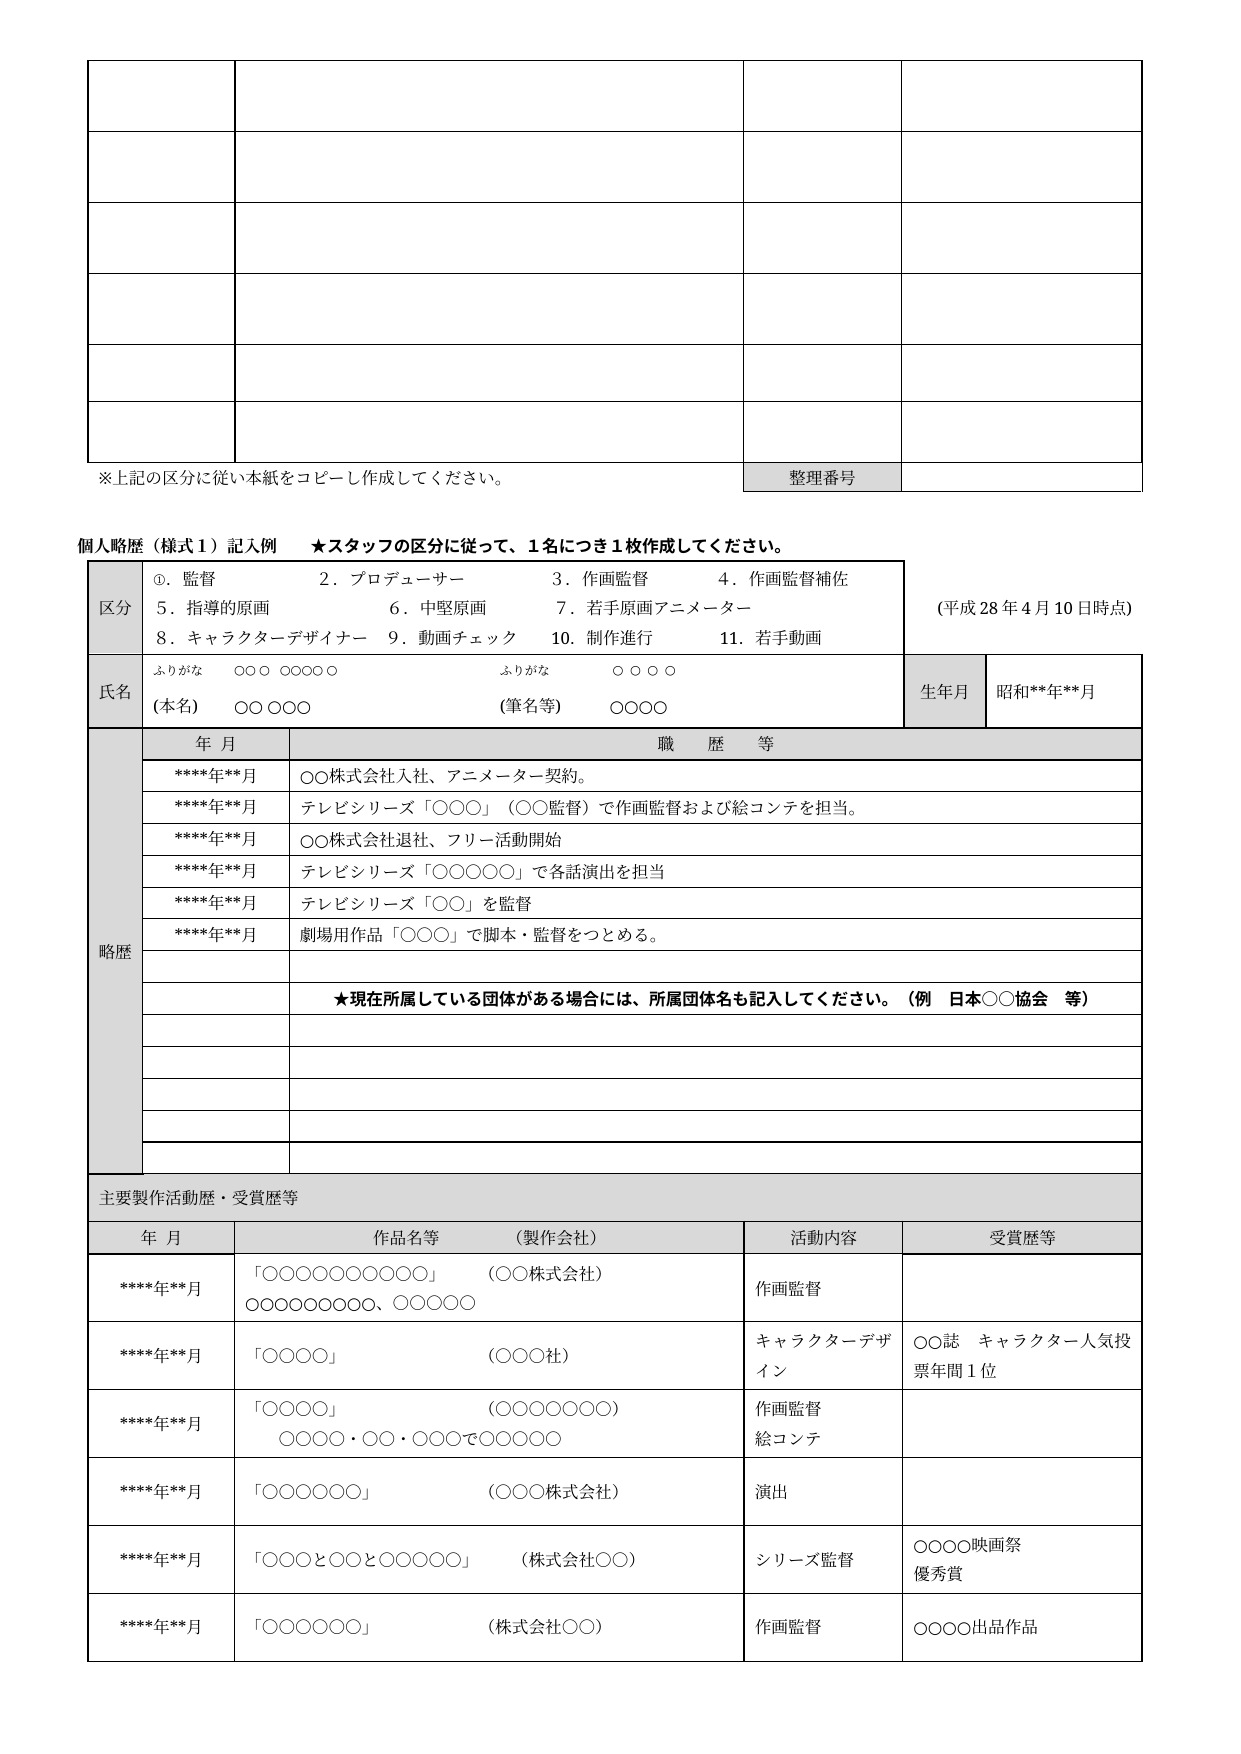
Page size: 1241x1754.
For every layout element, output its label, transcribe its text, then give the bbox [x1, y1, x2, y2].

table_cell [143, 1143, 289, 1173]
table_cell [902, 402, 1141, 462]
table_cell テレビシリーズ「○○」を監督 [290, 888, 1141, 918]
table_cell 職 歴 等 [290, 729, 1141, 759]
table_cell [236, 132, 743, 202]
table_cell ★現在所属している団体がある場合には、所属団体名も記入してください。（例 日本○○協会 等） [290, 983, 1141, 1014]
table_cell [89, 203, 234, 273]
table_cell [903, 1458, 1141, 1525]
table_cell [903, 1390, 1141, 1457]
table_cell ****年**月 [143, 824, 289, 854]
table_cell 「○○○○○○○○○○」 （○○株式会社） ○○○○○○○○○、○○○○○ [235, 1254, 743, 1321]
table_cell [903, 1255, 1141, 1321]
table_cell [143, 1079, 289, 1109]
table_cell テレビシリーズ「○○○○○」で各話演出を担当 [290, 856, 1141, 886]
table_cell 「○○○○○○」 （○○○株式会社） [235, 1458, 743, 1525]
table_cell [744, 132, 901, 202]
table_cell [290, 1143, 1141, 1173]
table_cell (筆名等) [489, 683, 599, 727]
table_cell ****年**月 [143, 856, 289, 886]
table_cell ****年**月 [89, 1458, 234, 1525]
table_cell ふりがな [143, 655, 224, 683]
table_cell [290, 951, 1141, 982]
table_cell 作画監督 [745, 1594, 902, 1661]
table_cell ****年**月 [89, 1255, 234, 1321]
table_cell [236, 203, 743, 273]
table_cell 整理番号 [744, 463, 901, 491]
table_cell [902, 345, 1141, 401]
table_cell ○○ ○ ○○○○ ○ [224, 655, 489, 683]
table_cell 氏名 [89, 655, 142, 727]
table_cell ****年**月 [143, 888, 289, 918]
table_cell ****年**月 [89, 1594, 234, 1661]
table_cell [88, 491, 1142, 501]
table_cell [143, 951, 289, 982]
table_cell 「○○○○」 （○○○社） [235, 1322, 743, 1389]
table_cell [89, 274, 234, 344]
table_cell シリーズ監督 [745, 1526, 902, 1593]
table_cell [143, 1111, 289, 1141]
table_cell ****年**月 [143, 792, 289, 823]
table_cell 生年月 [905, 655, 985, 727]
table_cell ふりがな [489, 655, 599, 683]
table_cell [89, 132, 234, 202]
table_cell [744, 345, 901, 401]
table_cell ○○株式会社退社、フリー活動開始 [290, 824, 1141, 854]
table_cell 劇場用作品「○○○」で脚本・監督をつとめる。 [290, 919, 1141, 950]
table_cell [236, 61, 743, 131]
table_cell [143, 1047, 289, 1078]
table_cell [744, 203, 901, 273]
table_cell [236, 274, 743, 344]
table_cell [236, 345, 743, 401]
table_cell [902, 203, 1141, 273]
table_cell 受賞歴等 [903, 1222, 1141, 1253]
table_cell 演出 [745, 1458, 902, 1525]
table_cell [902, 463, 1142, 491]
table_cell 「○○○○○○」 （株式会社○○） [235, 1594, 743, 1661]
table_cell テレビシリーズ「○○○」（○○監督）で作画監督および絵コンテを担当。 [290, 792, 1141, 823]
table_header 区分 [89, 562, 142, 653]
table_cell [236, 402, 743, 462]
table_cell [290, 1111, 1141, 1141]
table_cell [89, 345, 234, 401]
table_cell ○○ ○○○ [224, 683, 489, 727]
table_cell ****年**月 [143, 919, 289, 950]
table_cell [89, 61, 234, 131]
table_header ①．監督 ２．プロデューサー ３．作画監督 ４．作画監督補佐 ５．指導的原画 ６．中堅原画 ７．若手原画アニメーター ８．キャラクターデザイナー ９．動画チェック 10．制作進行 11．若手動画 [143, 562, 903, 653]
table_cell [89, 402, 234, 462]
table_cell 作品名等 （製作会社） [235, 1222, 743, 1253]
table_cell [143, 1015, 289, 1046]
table_cell ○○○○映画祭 優秀賞 [903, 1526, 1141, 1593]
table_cell [902, 274, 1141, 344]
table_cell ○○○○ [599, 683, 903, 727]
table_cell 略歴 [89, 729, 142, 1173]
table_cell ****年**月 [143, 761, 289, 791]
table_cell [902, 61, 1141, 131]
table_cell [290, 1079, 1141, 1109]
table_cell 昭和**年**月 [987, 655, 1141, 727]
table_cell ○○誌 キャラクター人気投票年間１位 [903, 1322, 1141, 1389]
table_cell ****年**月 [89, 1526, 234, 1593]
table_cell 作画監督 [745, 1254, 902, 1321]
table_cell (本名) [143, 683, 224, 727]
table_cell [290, 1015, 1141, 1046]
table_cell 主要製作活動歴・受賞歴等 [89, 1174, 1141, 1221]
table_cell 「○○○と○○と○○○○○」 （株式会社○○） [235, 1526, 743, 1593]
table_cell 年 月 [89, 1222, 234, 1253]
table_cell [143, 983, 289, 1014]
table_cell 「○○○○」 （○○○○○○○） ○○○○・○○・○○○で○○○○○ [235, 1390, 743, 1457]
table_cell [744, 402, 901, 462]
table_header (平成28年4月10日時点) [905, 560, 1142, 653]
table_cell 年 月 [143, 729, 289, 759]
table_cell [902, 132, 1141, 202]
table_cell [744, 61, 901, 131]
table_cell ****年**月 [89, 1322, 234, 1389]
text 個人略歴（様式１）記入例 ★スタッフの区分に従って、１名につき１枚作成してください。 [77, 530, 1163, 560]
table_cell 作画監督 絵コンテ [745, 1390, 902, 1457]
table_cell [290, 1047, 1141, 1078]
table_cell ※上記の区分に従い本紙をコピーし作成してください。 [88, 463, 743, 491]
table_cell ○○○○出品作品 [903, 1594, 1141, 1661]
table_cell ****年**月 [89, 1390, 234, 1457]
table_cell キャラクターデザイン [745, 1322, 902, 1389]
table_cell ○○株式会社入社、アニメーター契約。 [290, 761, 1141, 791]
table_cell 活動内容 [745, 1222, 902, 1253]
table_cell [744, 274, 901, 344]
table_cell ○ ○ ○ ○ [599, 655, 903, 683]
